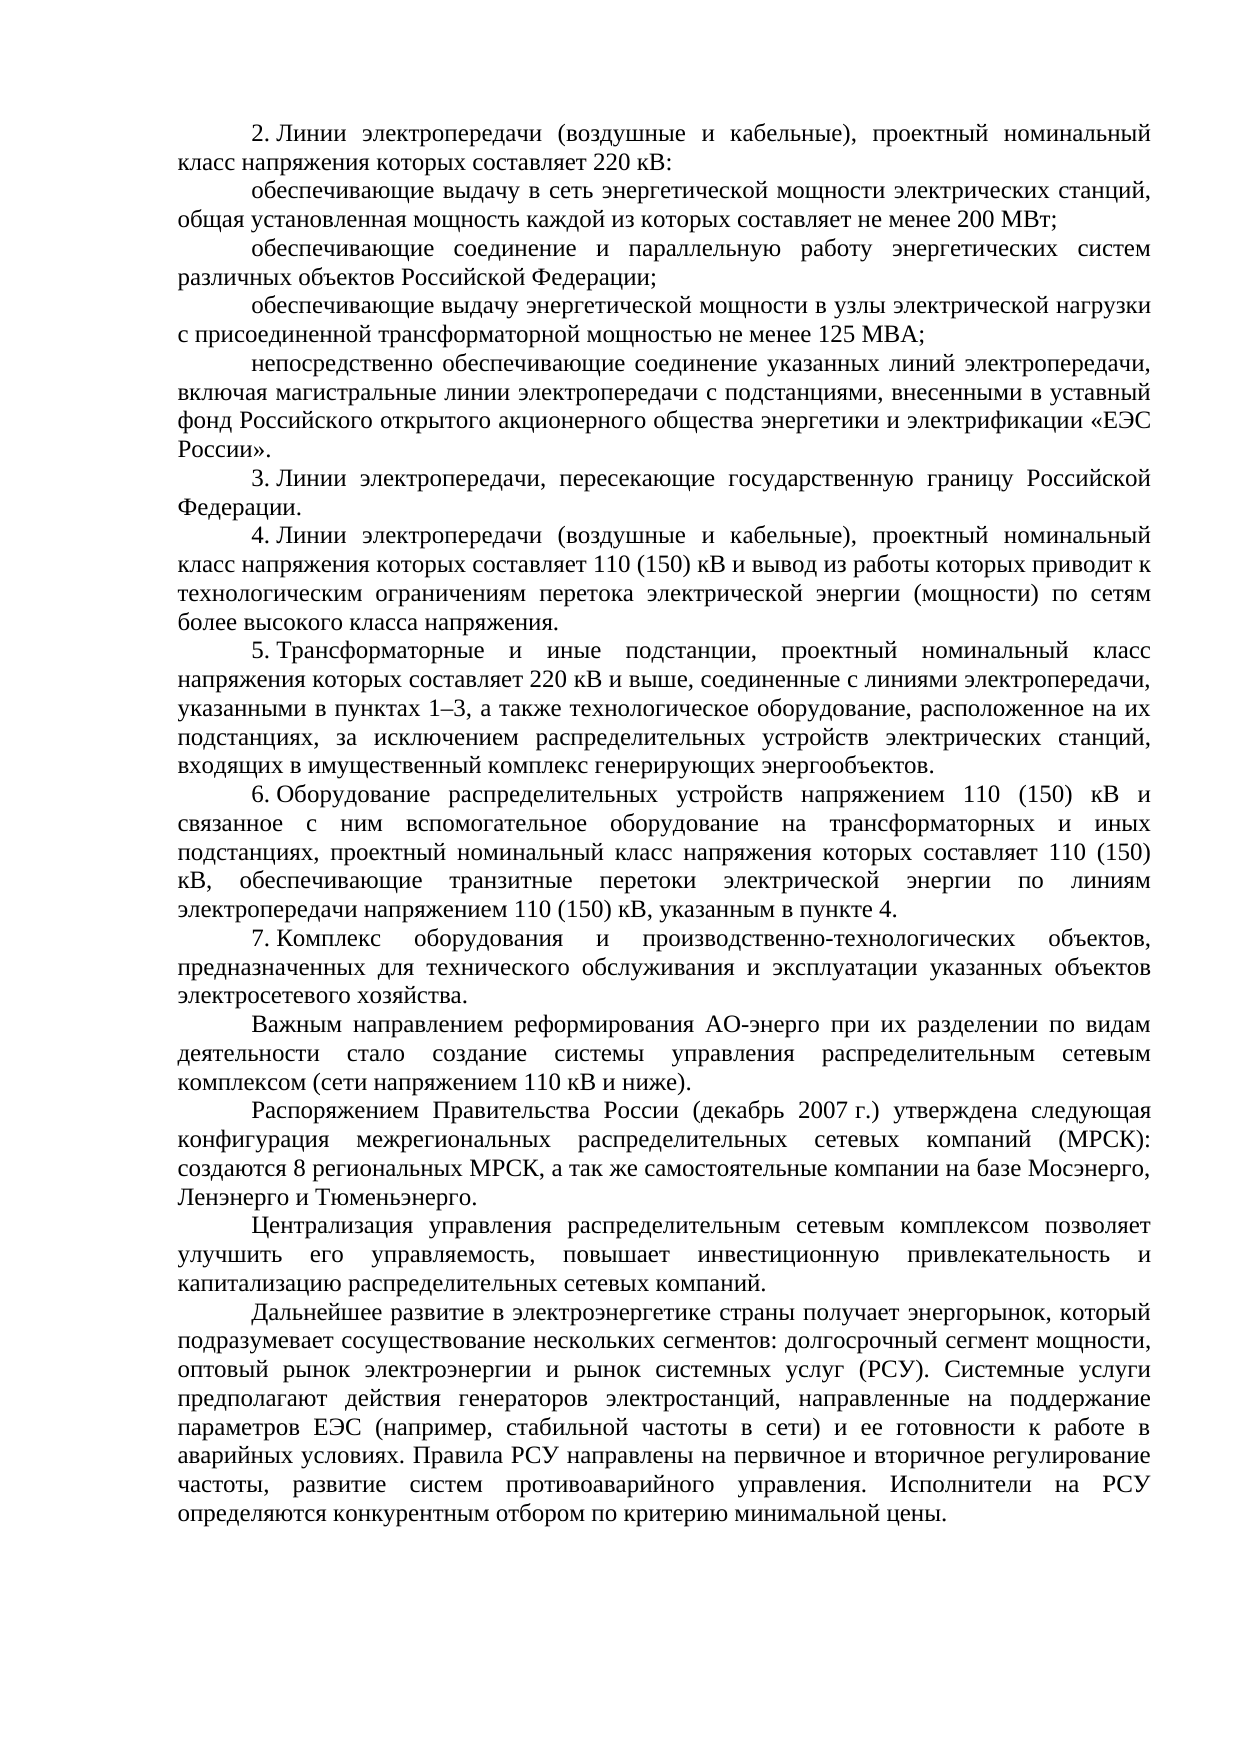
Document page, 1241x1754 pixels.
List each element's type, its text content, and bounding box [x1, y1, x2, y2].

text Распоряжением Правительства России (декабрь 2007 г.) утверждена следующая конфигурация межрегиональных распределительных сетевых компаний (МРСК): создаются 8 региональных МРСК, а так же самостоятельные компании на базе Мосэнерго, Ленэнерго и Тюменьэнерго. [177, 1096, 1152, 1211]
text Важным направлением реформирования АО-энерго при их разделении по видам деятельности стало создание системы управления распределительным сетевым комплексом (сети напряжением 110 кВ и ниже). [177, 1009, 1152, 1096]
text непосредственно обеспечивающие соединение указанных линий электропередачи, включая магистральные линии электропередачи с подстанциями, внесенными в уставный фонд Российского открытого акционерного общества энергетики и электрификации «ЕЭС России». [177, 348, 1152, 463]
text 5. Трансформаторные и иные подстанции, проектный номинальный класс напряжения которых составляет 220 кВ и выше, соединенные с линиями электропередачи, указанными в пунктах 1–3, а также технологическое оборудование, расположенное на их подстанциях, за исключением распределительных устройств электрических станций, входящих в имущественный комплекс генерирующих энергообъектов. [177, 636, 1152, 779]
text 3. Линии электропередачи, пересекающие государственную границу Российской Федерации. [177, 463, 1152, 521]
text 2. Линии электропередачи (воздушные и кабельные), проектный номинальный класс напряжения которых составляет 220 кВ: [177, 118, 1152, 176]
text Централизация управления распределительным сетевым комплексом позволяет улучшить его управляемость, повышает инвестиционную привлекательность и капитализацию распределительных сетевых компаний. [177, 1211, 1152, 1297]
text обеспечивающие выдачу энергетической мощности в узлы электрической нагрузки с присоединенной трансформаторной мощностью не менее 125 МВА; [177, 291, 1152, 348]
text обеспечивающие выдачу в сеть энергетической мощности электрических станций, общая установленная мощность каждой из которых составляет не менее 200 МВт; [177, 176, 1152, 233]
text обеспечивающие соединение и параллельную работу энергетических систем различных объектов Российской Федерации; [177, 233, 1152, 291]
text 6. Оборудование распределительных устройств напряжением 110 (150) кВ и связанное с ним вспомогательное оборудование на трансформаторных и иных подстанциях, проектный номинальный класс напряжения которых составляет 110 (150) кВ, обеспечивающие транзитные перетоки электрической энергии по линиям электропередачи напряжением 110 (150) кВ, указанным в пункте 4. [177, 779, 1152, 923]
text 4. Линии электропередачи (воздушные и кабельные), проектный номинальный класс напряжения которых составляет 110 (150) кВ и вывод из работы которых приводит к технологическим ограничениям перетока электрической энергии (мощности) по сетям более высокого класса напряжения. [177, 521, 1152, 636]
text Дальнейшее развитие в электроэнергетике страны получает энергорынок, который подразумевает сосуществование нескольких сегментов: долгосрочный сегмент мощности, оптовый рынок электроэнергии и рынок системных услуг (РСУ). Системные услуги предполагают действия генераторов электростанций, направленные на поддержание параметров ЕЭС (например, стабильной частоты в сети) и ее готовности к работе в аварийных условиях. Правила РСУ направлены на первичное и вторичное регулирование частоты, развитие систем противоаварийного управления. Исполнители на РСУ определяются конкурентным отбором по критерию минимальной цены. [177, 1297, 1152, 1527]
text 7. Комплекс оборудования и производственно-технологических объектов, предназначенных для технического обслуживания и эксплуатации указанных объектов электросетевого хозяйства. [177, 923, 1152, 1009]
